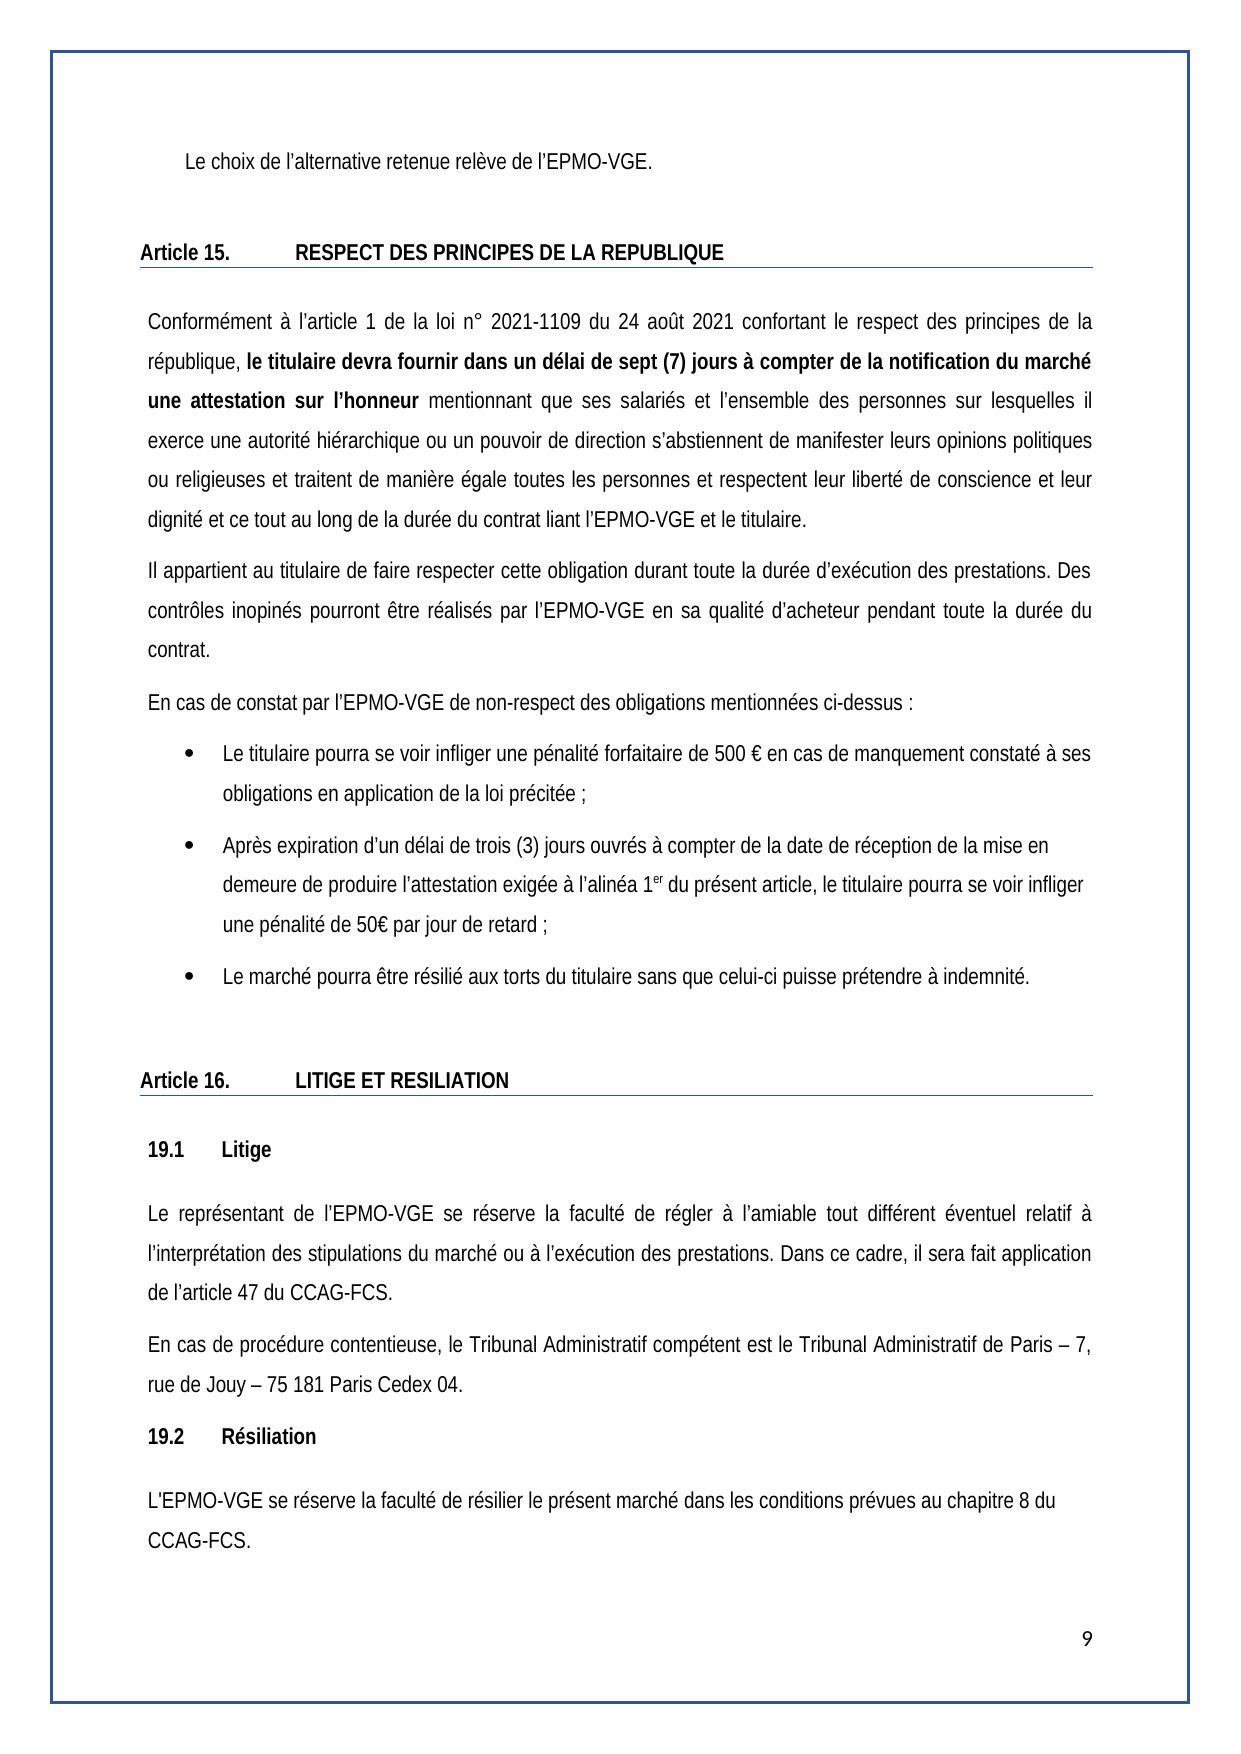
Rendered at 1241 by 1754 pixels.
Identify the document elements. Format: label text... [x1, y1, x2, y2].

list Le marché pourra être résilié aux torts du titulaire sans que celui-ci puisse prétendre à indemnité. [185, 963, 1093, 989]
text En cas de procédure contentieuse, le Tribunal Administratif compétent est le Tribunal Administratif de Paris – 7, rue de Jouy – 75 181 Paris Cedex 04. [148, 1331, 1093, 1397]
list Litige [148, 1136, 1093, 1162]
list Après expiration d’un délai de trois (3) jours ouvrés à compter de la date de réception de la mise en demeure de produire l’attestation exigée à l’alinéa 1er du présent article, le titulaire pourra se voir infliger une pénalité de 50€ par jour de retard ; [185, 832, 1093, 937]
list RESPECT DES PRINCIPES DE LA REPUBLIQUE [140, 239, 1093, 267]
text Le choix de l’alternative retenue relève de l’EPMO-VGE. [185, 148, 1093, 174]
list Le titulaire pourra se voir infliger une pénalité forfaitaire de 500 € en cas de manquement constaté à ses obligations en application de la loi précitée ; [185, 740, 1093, 806]
list LITIGE ET RESILIATION [140, 1067, 1093, 1095]
text Il appartient au titulaire de faire respecter cette obligation durant toute la durée d’exécution des prestations. Des contrôles inopinés pourront être réalisés par l’EPMO-VGE en sa qualité d’acheteur pendant toute la durée du contrat. [148, 557, 1093, 663]
text En cas de constat par l’EPMO-VGE de non-respect des obligations mentionnées ci-dessus : [148, 688, 1093, 715]
text Le représentant de l’EPMO-VGE se réserve la faculté de régler à l’amiable tout différent éventuel relatif à l’interprétation des stipulations du marché ou à l’exécution des prestations. Dans ce cadre, il sera fait application de l’article 47 du CCAG-FCS. [148, 1200, 1093, 1306]
text L'EPMO-VGE se réserve la faculté de résilier le présent marché dans les conditions prévues au chapitre 8 du CCAG-FCS. [148, 1487, 1093, 1553]
list Résiliation [148, 1423, 1093, 1449]
text Conformément à l’article 1 de la loi n° 2021-1109 du 24 août 2021 confortant le respect des principes de la république, le titulaire devra fournir dans un délai de sept (7) jours à compter de la notification du marché une attestation sur l’honneur mentionnant que ses salariés et l’ensemble des personnes sur lesquelles il exerce une autorité hiérarchique ou un pouvoir de direction s’abstiennent de manifester leurs opinions politiques ou religieuses et traitent de manière égale toutes les personnes et respectent leur liberté de conscience et leur dignité et ce tout au long de la durée du contrat liant l’EPMO-VGE et le titulaire. [148, 308, 1093, 532]
